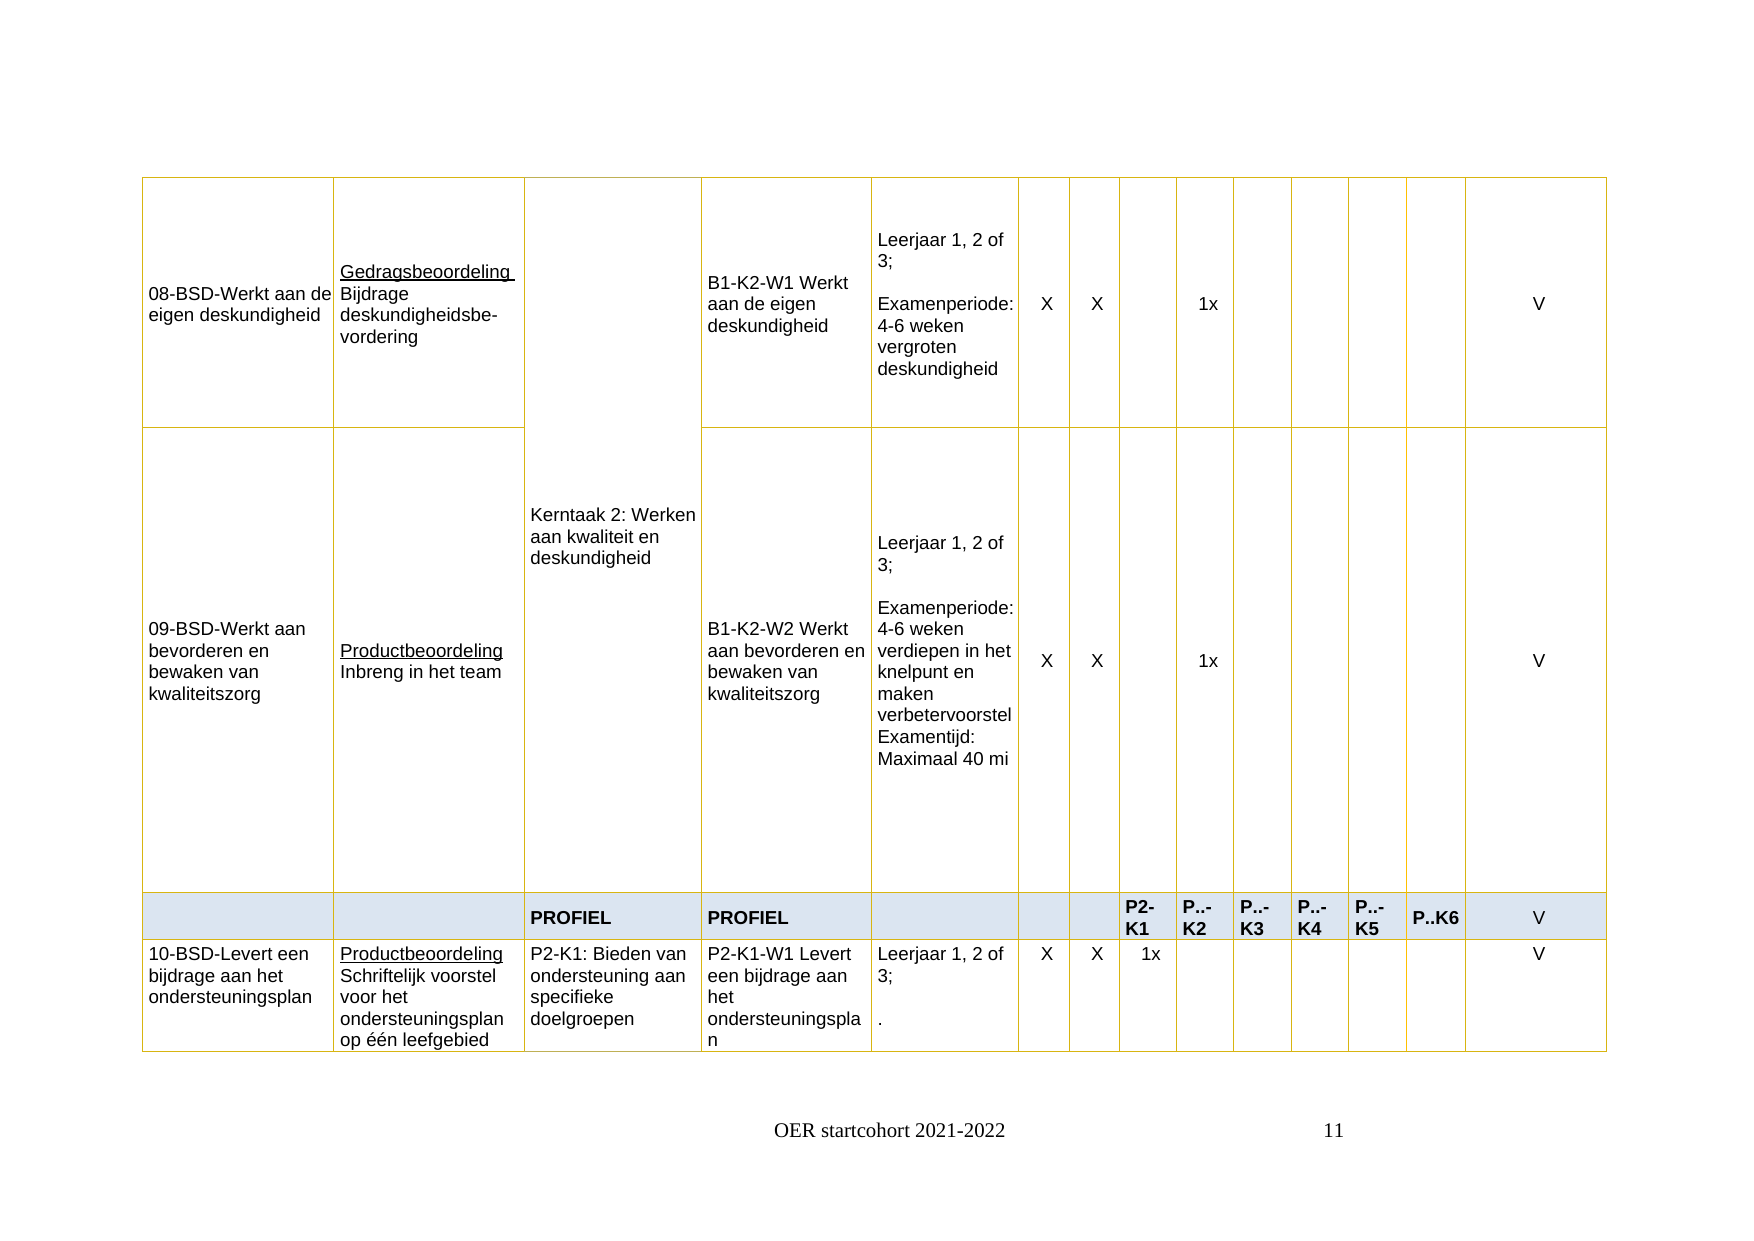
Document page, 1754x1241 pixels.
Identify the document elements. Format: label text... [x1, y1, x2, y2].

table_cell [1292, 940, 1348, 1051]
table_cell [1234, 178, 1291, 427]
table_cell Gedragsbeoordeling Bijdrage deskundigheidsbe-vordering [334, 178, 524, 427]
table_cell X [1070, 178, 1119, 427]
table_cell [1177, 940, 1233, 1051]
table_cell 08-BSD-Werkt aan de eigen deskundigheid [143, 178, 333, 427]
table_cell P..-K5 [1349, 893, 1406, 939]
table_cell B1-K2-W2 Werkt aan bevorderen en bewaken van kwaliteitszorg [702, 428, 871, 892]
table_cell Kerntaak 2: Werken aan kwaliteit en deskundigheid [525, 178, 701, 892]
table_cell 10-BSD-Levert een bijdrage aan het ondersteuningsplan [143, 940, 333, 1051]
table_cell PROFIEL [525, 893, 701, 939]
table_cell X [1019, 940, 1069, 1051]
table_cell X [1019, 428, 1069, 892]
table_cell [1407, 178, 1465, 427]
table_cell P2-K1-W1 Levert een bijdrage aan het ondersteuningsplan [702, 940, 871, 1051]
table_cell P2-K1 [1120, 893, 1176, 939]
table_cell [1349, 940, 1406, 1051]
table_cell [1349, 428, 1406, 892]
table_cell B1-K2-W1 Werkt aan de eigen deskundigheid [702, 178, 871, 427]
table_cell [525, 940, 701, 1051]
table_cell V [1466, 940, 1606, 1051]
table_cell 1x [1120, 940, 1176, 1051]
table_cell Leerjaar 1, 2 of 3; Examenperiode: 4-6 weken verdiepen in het knelpunt en maken verbetervoorstel Examentijd: Maximaal 40 mi [872, 428, 1018, 892]
table_cell X [1070, 940, 1119, 1051]
table_cell Leerjaar 1, 2 of 3; Examenperiode: 4-6 weken vergroten deskundigheid [872, 178, 1018, 427]
table_cell [1019, 893, 1069, 939]
table_cell P..-K3 [1234, 893, 1291, 939]
table_cell [334, 893, 524, 939]
table_cell [1234, 428, 1291, 892]
table_cell 1x [1177, 428, 1233, 892]
table_cell [1407, 940, 1465, 1051]
table_cell P..-K4 [1292, 893, 1348, 939]
table_cell V [1466, 893, 1606, 939]
table_cell [872, 893, 1018, 939]
table_cell [1120, 178, 1176, 427]
table_cell V [1466, 428, 1606, 892]
table_cell X [1019, 178, 1069, 427]
table_cell [1070, 893, 1119, 939]
table_cell [1120, 428, 1176, 892]
table_cell V [1466, 178, 1606, 427]
table_cell Productbeoordeling Schriftelijk voorstel voor het ondersteuningsplan op één leefgebied [334, 940, 524, 1051]
table_cell 1x [1177, 178, 1233, 427]
table_cell [1407, 428, 1465, 892]
table_cell Leerjaar 1, 2 of 3; . [872, 940, 1018, 1051]
table_cell P..K6 [1407, 893, 1465, 939]
table_cell [143, 893, 333, 939]
table_cell 09-BSD-Werkt aan bevorderen en bewaken van kwaliteitszorg [143, 428, 333, 892]
table_cell PROFIEL [702, 893, 871, 939]
table_cell [1234, 940, 1291, 1051]
table_cell Productbeoordeling Inbreng in het team [334, 428, 524, 892]
table_cell [1349, 178, 1406, 427]
table_cell [1292, 178, 1348, 427]
table_cell X [1070, 428, 1119, 892]
table_cell P..-K2 [1177, 893, 1233, 939]
table_cell [1292, 428, 1348, 892]
